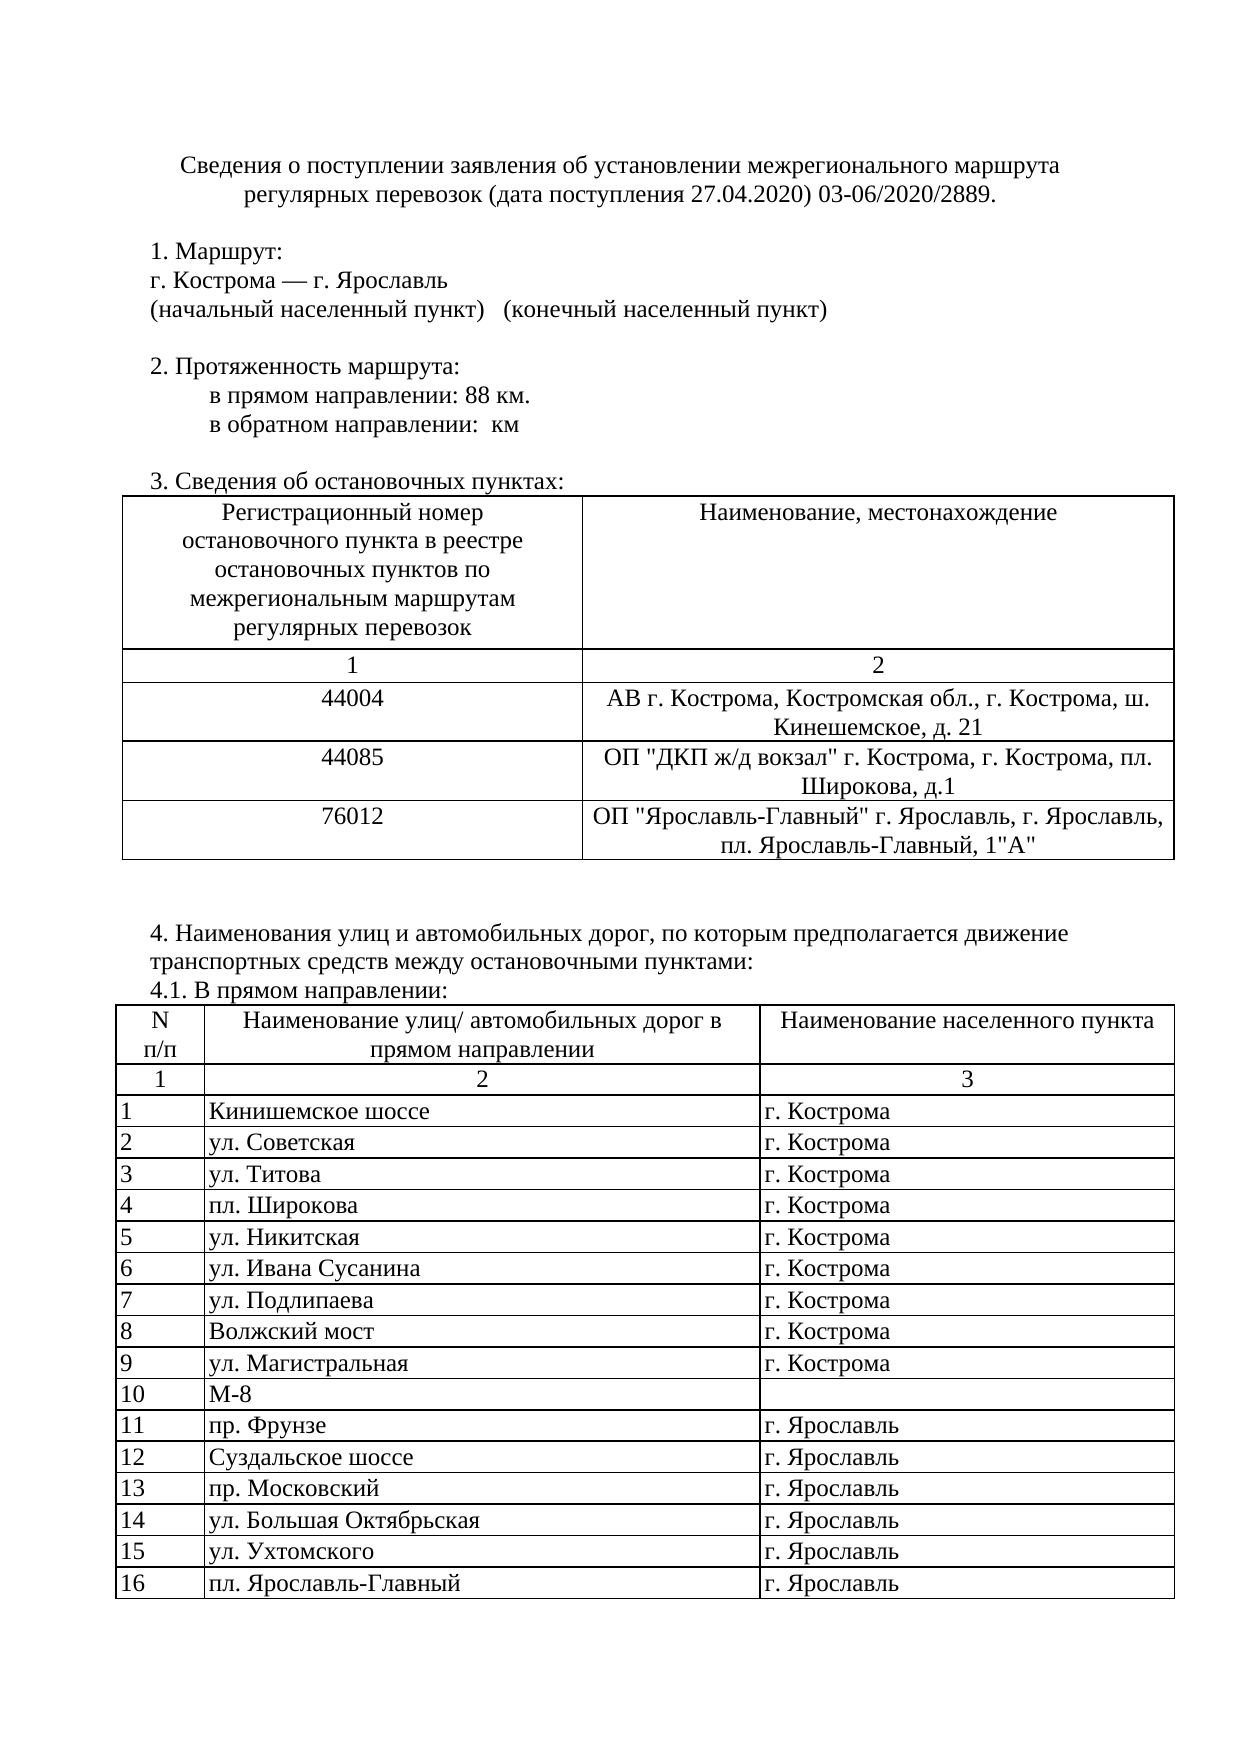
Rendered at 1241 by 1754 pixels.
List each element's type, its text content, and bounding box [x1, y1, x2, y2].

table_header Наименование населенного пункта [761, 1006, 1174, 1063]
table_cell г. Ярославль [761, 1442, 1174, 1472]
table_cell пр. Московский [205, 1473, 759, 1503]
table_cell ул. Подлипаева [205, 1285, 759, 1314]
table_cell ул. Ухтомского [205, 1536, 759, 1566]
table_cell 3 [761, 1065, 1174, 1094]
table_cell АВ г. Кострома, Костромская обл., г. Кострома, ш. Кинешемское, д. 21 [583, 683, 1173, 740]
table_cell г. Кострома [761, 1348, 1174, 1377]
table_cell г. Кострома [761, 1253, 1174, 1283]
table_header Наименование улиц/ автомобильных дорог в прямом направлении [205, 1006, 759, 1063]
table_cell г. Ярославль [761, 1536, 1174, 1566]
table_cell 2 [583, 650, 1173, 681]
table_cell 6 [117, 1253, 204, 1283]
table_header N п/п [117, 1006, 204, 1063]
text 3. Сведения об остановочных пунктах: [150, 466, 1090, 495]
table_cell 9 [117, 1348, 204, 1377]
text (начальный населенный пункт) (конечный населенный пункт) [150, 294, 1090, 322]
text в обратном направлении: км [150, 409, 1090, 437]
table_cell 1 [117, 1096, 204, 1126]
table_cell г. Ярославль [761, 1411, 1174, 1440]
table_cell 4 [117, 1190, 204, 1220]
table_cell 2 [117, 1127, 204, 1157]
table_cell 44004 [123, 683, 582, 740]
table_cell 7 [117, 1285, 204, 1314]
table_cell 15 [117, 1536, 204, 1566]
table_cell 12 [117, 1442, 204, 1472]
table_cell 16 [117, 1568, 204, 1598]
table_cell 8 [117, 1316, 204, 1346]
text 4. Наименования улиц и автомобильных дорог, по которым предполагается движение транспортных средств между остановочными пунктами: [150, 918, 1090, 975]
table_cell [761, 1379, 1174, 1409]
text 1. Маршрут: [150, 236, 1090, 265]
table_cell 11 [117, 1411, 204, 1440]
text 2. Протяженность маршрута: [150, 351, 1090, 380]
text в прямом направлении: 88 км. [150, 380, 1090, 409]
table_cell ул. Большая Октябрьская [205, 1505, 759, 1535]
table_cell г. Кострома [761, 1316, 1174, 1346]
table_cell г. Ярославль [761, 1505, 1174, 1535]
table_cell ул. Советская [205, 1127, 759, 1157]
table_cell 44085 [123, 742, 582, 799]
text 4.1. В прямом направлении: [150, 975, 1090, 1004]
table_cell Суздальское шоссе [205, 1442, 759, 1472]
table_cell г. Кострома [761, 1096, 1174, 1126]
table_cell ОП "Ярославль-Главный" г. Ярославль, г. Ярославль, пл. Ярославль-Главный, 1"А" [583, 801, 1173, 858]
text Сведения о поступлении заявления об установлении межрегионального маршрута регулярных перевозок (дата поступления 27.04.2020) 03-06/2020/2889. [150, 150, 1090, 207]
table_cell г. Ярославль [761, 1473, 1174, 1503]
table_cell ул. Ивана Сусанина [205, 1253, 759, 1283]
table_cell г. Кострома [761, 1222, 1174, 1252]
table_header Наименование, местонахождение [583, 497, 1173, 648]
table_cell г. Кострома [761, 1285, 1174, 1314]
text г. Кострома — г. Ярославль [150, 265, 1090, 294]
table_cell Кинишемское шоссе [205, 1096, 759, 1126]
table_cell 14 [117, 1505, 204, 1535]
table_cell г. Кострома [761, 1190, 1174, 1220]
table_header Регистрационный номер остановочного пункта в реестре остановочных пунктов по межрегиональным маршрутам регулярных перевозок [123, 497, 582, 648]
table_cell г. Кострома [761, 1127, 1174, 1157]
table_cell пл. Широкова [205, 1190, 759, 1220]
table_cell Волжский мост [205, 1316, 759, 1346]
table_cell 1 [117, 1065, 204, 1094]
table_cell 2 [205, 1065, 759, 1094]
table_cell пл. Ярославль-Главный [205, 1568, 759, 1598]
table_cell М-8 [205, 1379, 759, 1409]
table_cell ул. Титова [205, 1159, 759, 1189]
table_cell ул. Никитская [205, 1222, 759, 1252]
table_cell ОП "ДКП ж/д вокзал" г. Кострома, г. Кострома, пл. Широкова, д.1 [583, 742, 1173, 799]
table_cell 13 [117, 1473, 204, 1503]
table_cell ул. Магистральная [205, 1348, 759, 1377]
table_cell 3 [117, 1159, 204, 1189]
table_cell г. Ярославль [761, 1568, 1174, 1598]
table_cell 76012 [123, 801, 582, 858]
table_cell 5 [117, 1222, 204, 1252]
table_cell 1 [123, 650, 582, 681]
table_cell г. Кострома [761, 1159, 1174, 1189]
table_cell 10 [117, 1379, 204, 1409]
table_cell пр. Фрунзе [205, 1411, 759, 1440]
